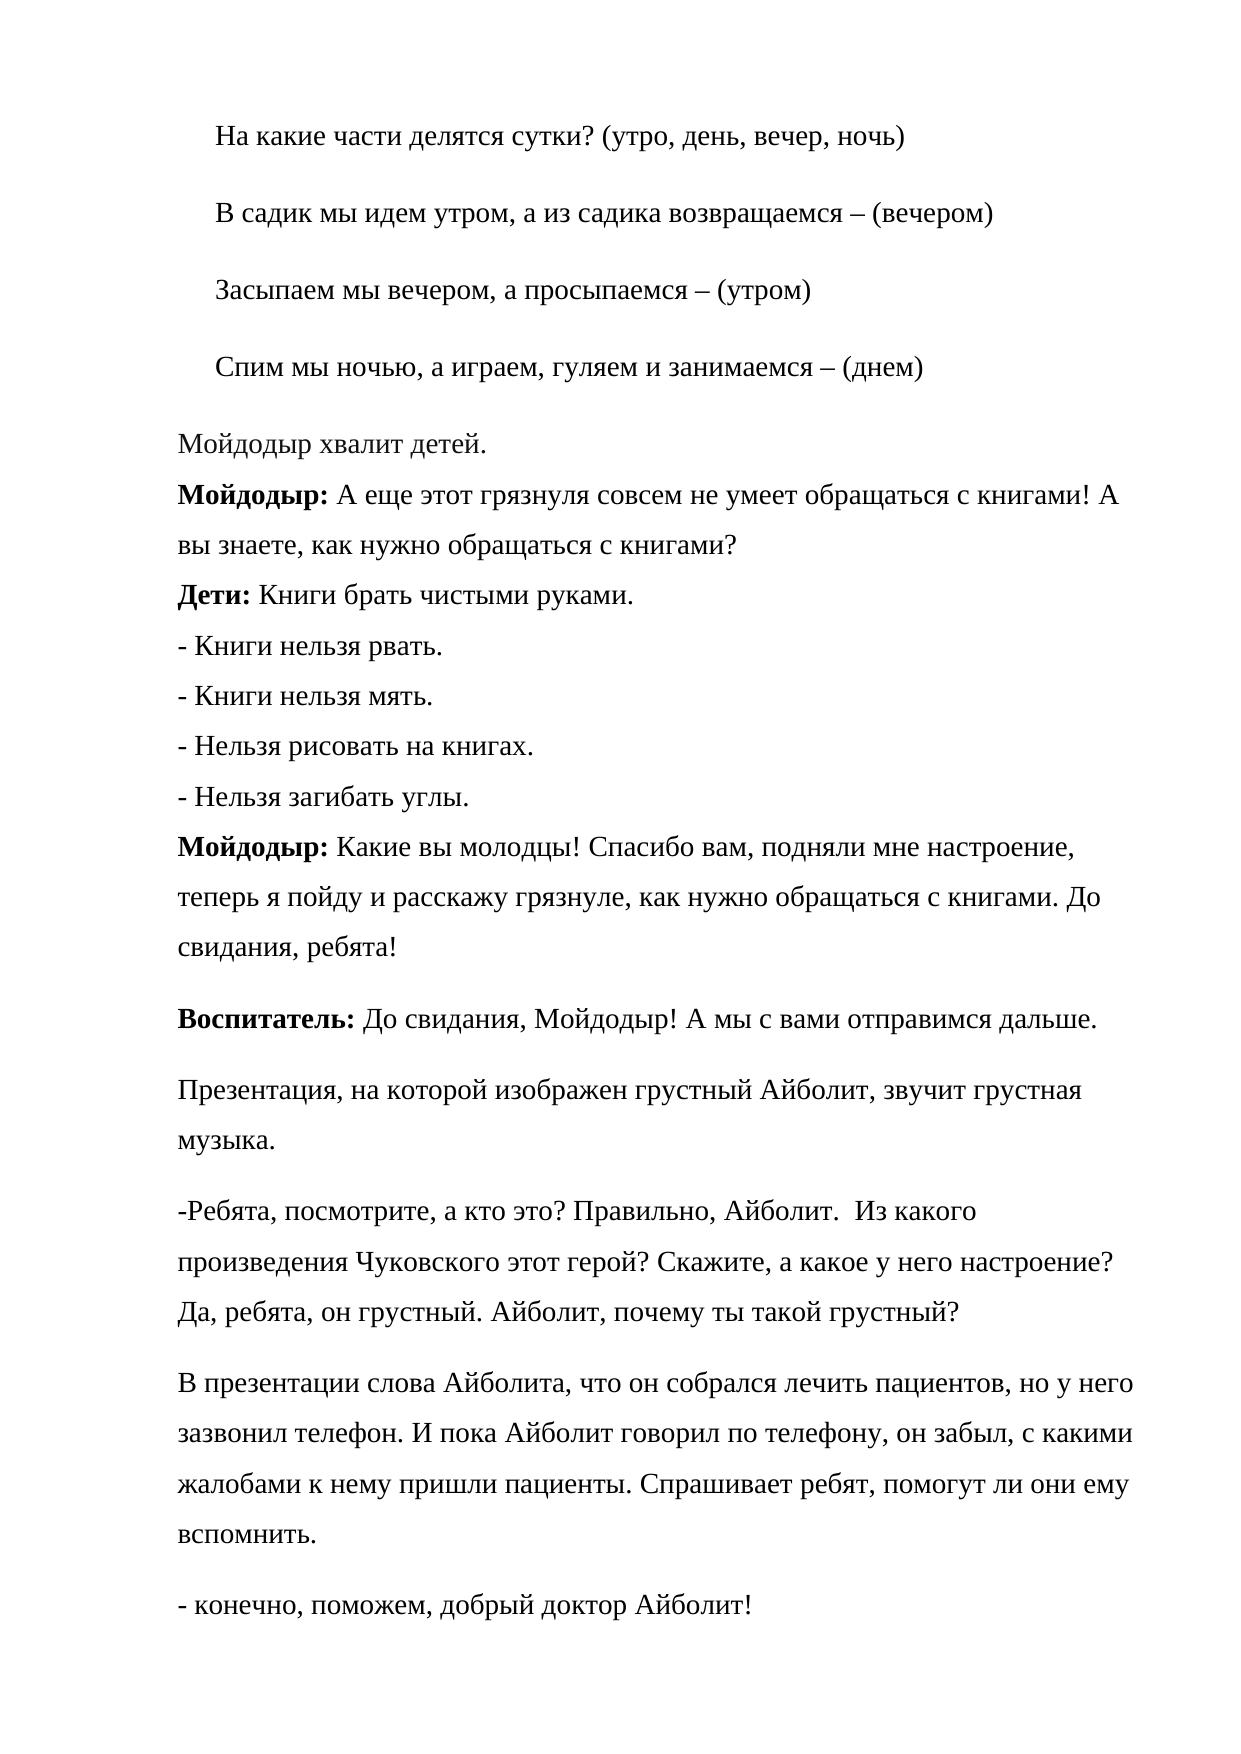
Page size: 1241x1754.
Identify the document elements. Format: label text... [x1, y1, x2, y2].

text - Книги нельзя мять. [177, 678, 1152, 712]
text В презентации слова Айболита, что он собрался лечить пациентов, но у него зазвонил телефон. И пока Айболит говорил по телефону, он забыл, с какими жалобами к нему пришли пациенты. Спрашивает ребят, помогут ли они ему вспомнить. [177, 1365, 1152, 1549]
text Засыпаем мы вечером, а просыпаемся – (утром) [177, 272, 1152, 306]
text Воспитатель: До свидания, Мойдодыр! А мы с вами отправимся дальше. [177, 1001, 1152, 1034]
text Мойдодыр хвалит детей. [177, 426, 1152, 460]
text - конечно, поможем, добрый доктор Айболит! [177, 1587, 1152, 1621]
text На какие части делятся сутки? (утро, день, вечер, ночь) [177, 118, 1152, 152]
text Спим мы ночью, а играем, гуляем и занимаемся – (днем) [177, 349, 1152, 383]
text В садик мы идем утром, а из садика возвращаемся – (вечером) [177, 195, 1152, 229]
text -Ребята, посмотрите, а кто это? Правильно, Айболит. Из какого произведения Чуковского этот герой? Скажите, а какое у него настроение? Да, ребята, он грустный. Айболит, почему ты такой грустный? [177, 1193, 1152, 1327]
text Мойдодыр: А еще этот грязнуля совсем не умеет обращаться с книгами! А вы знаете, как нужно обращаться с книгами? [177, 477, 1152, 561]
text Мойдодыр: Какие вы молодцы! Спасибо вам, подняли мне настроение, теперь я пойду и расскажу грязнуле, как нужно обращаться с книгами. До свидания, ребята! [177, 829, 1152, 963]
text - Нельзя загибать углы. [177, 779, 1152, 812]
text - Нельзя рисовать на книгах. [177, 728, 1152, 762]
text - Книги нельзя рвать. [177, 628, 1152, 661]
text Дети: Книги брать чистыми руками. [177, 577, 1152, 611]
text Презентация, на которой изображен грустный Айболит, звучит грустная музыка. [177, 1072, 1152, 1156]
